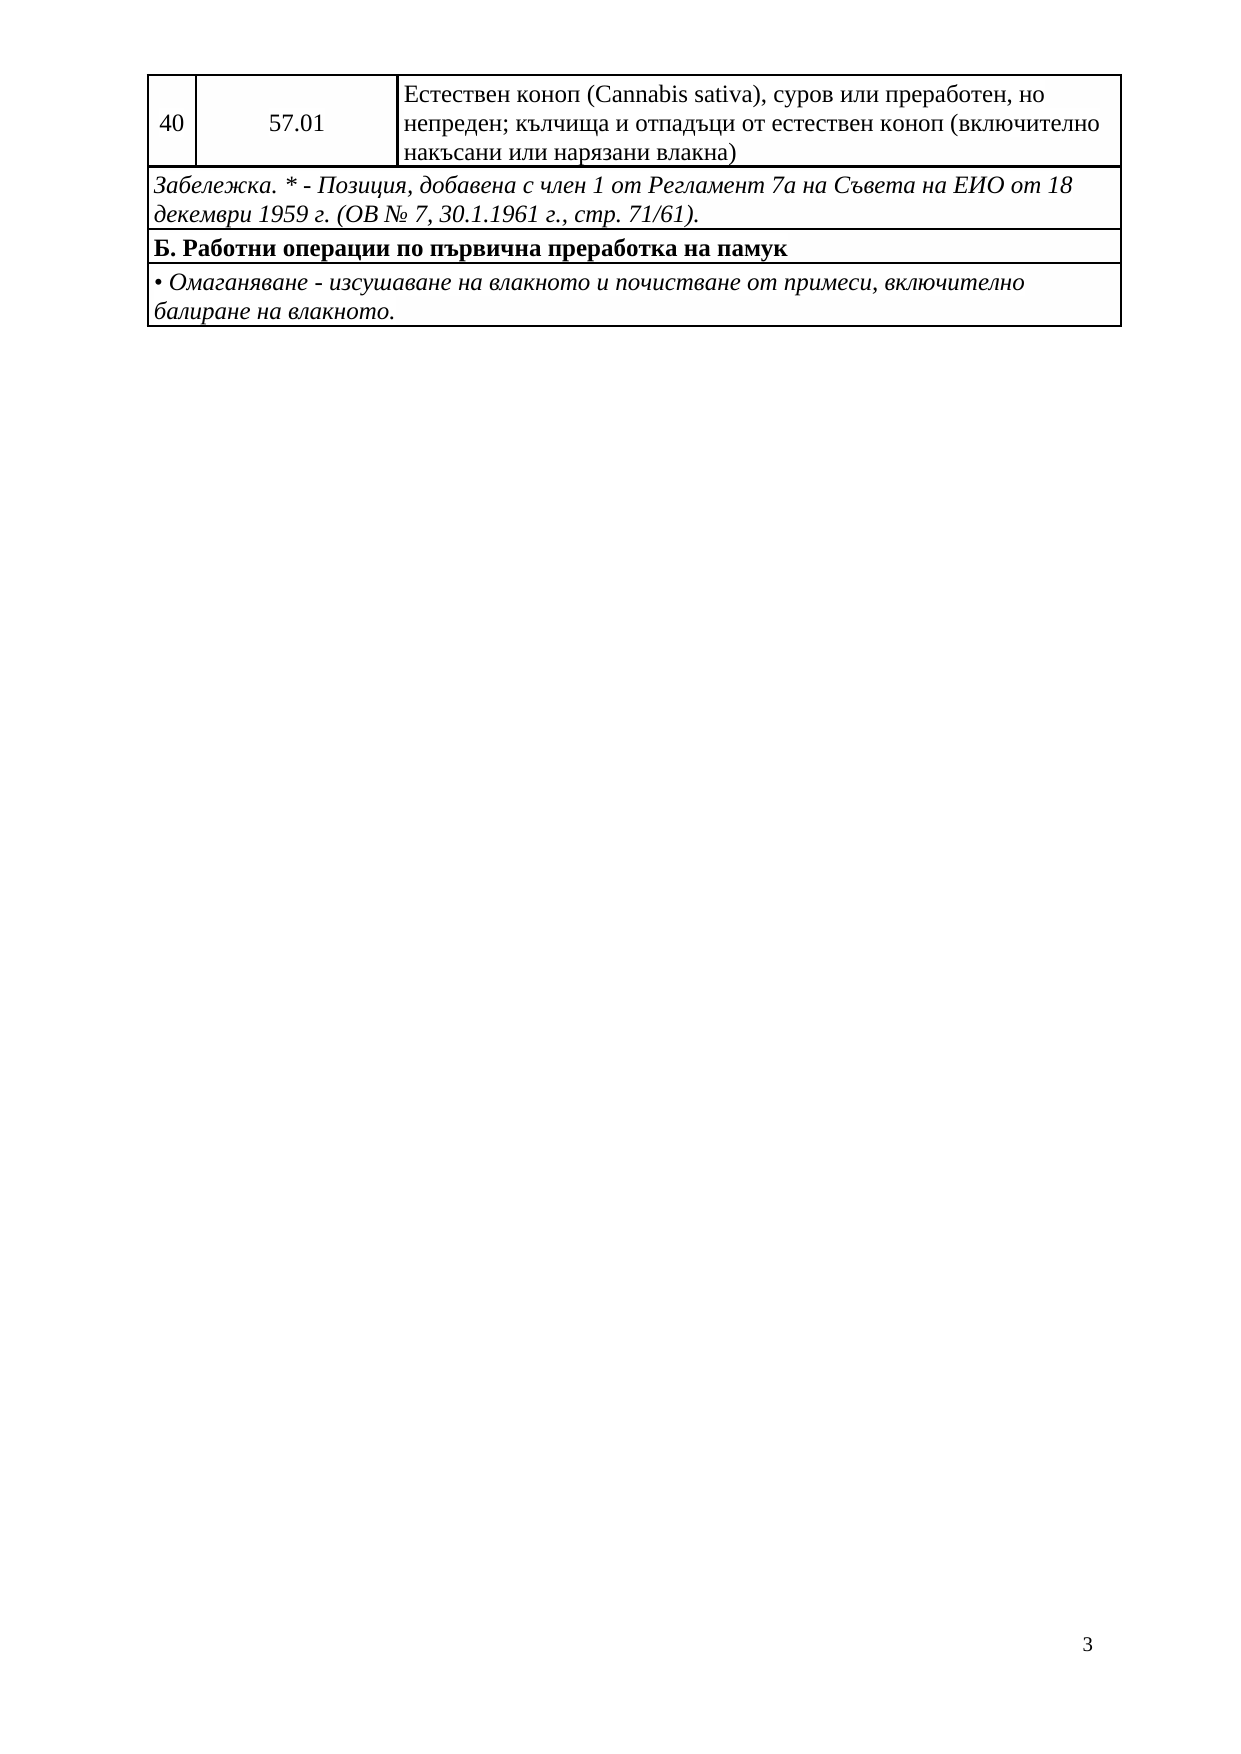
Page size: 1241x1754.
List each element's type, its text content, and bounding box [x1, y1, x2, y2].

table_cell • Омаганяване - изсушаване на влакното и почистване от примеси, включително балиране на влакното. [149, 264, 1120, 325]
table_cell Забележка. * - Позиция, добавена с член 1 от Регламент 7а на Съвета на ЕИО от 18 декември 1959 г. (ОВ № 7, 30.1.1961 г., стр. 71/61). [149, 168, 1120, 228]
table_cell 57.01 [197, 76, 396, 165]
table_cell 40 [149, 76, 195, 165]
table_cell Б. Работни операции по първична преработка на памук [149, 230, 1120, 262]
table_cell Естествен коноп (Саnnаbis sаtiva), суров или преработен, но непреден; кълчища и отпадъци от естествен коноп (включително накъсани или нарязани влакна) [399, 76, 1120, 165]
